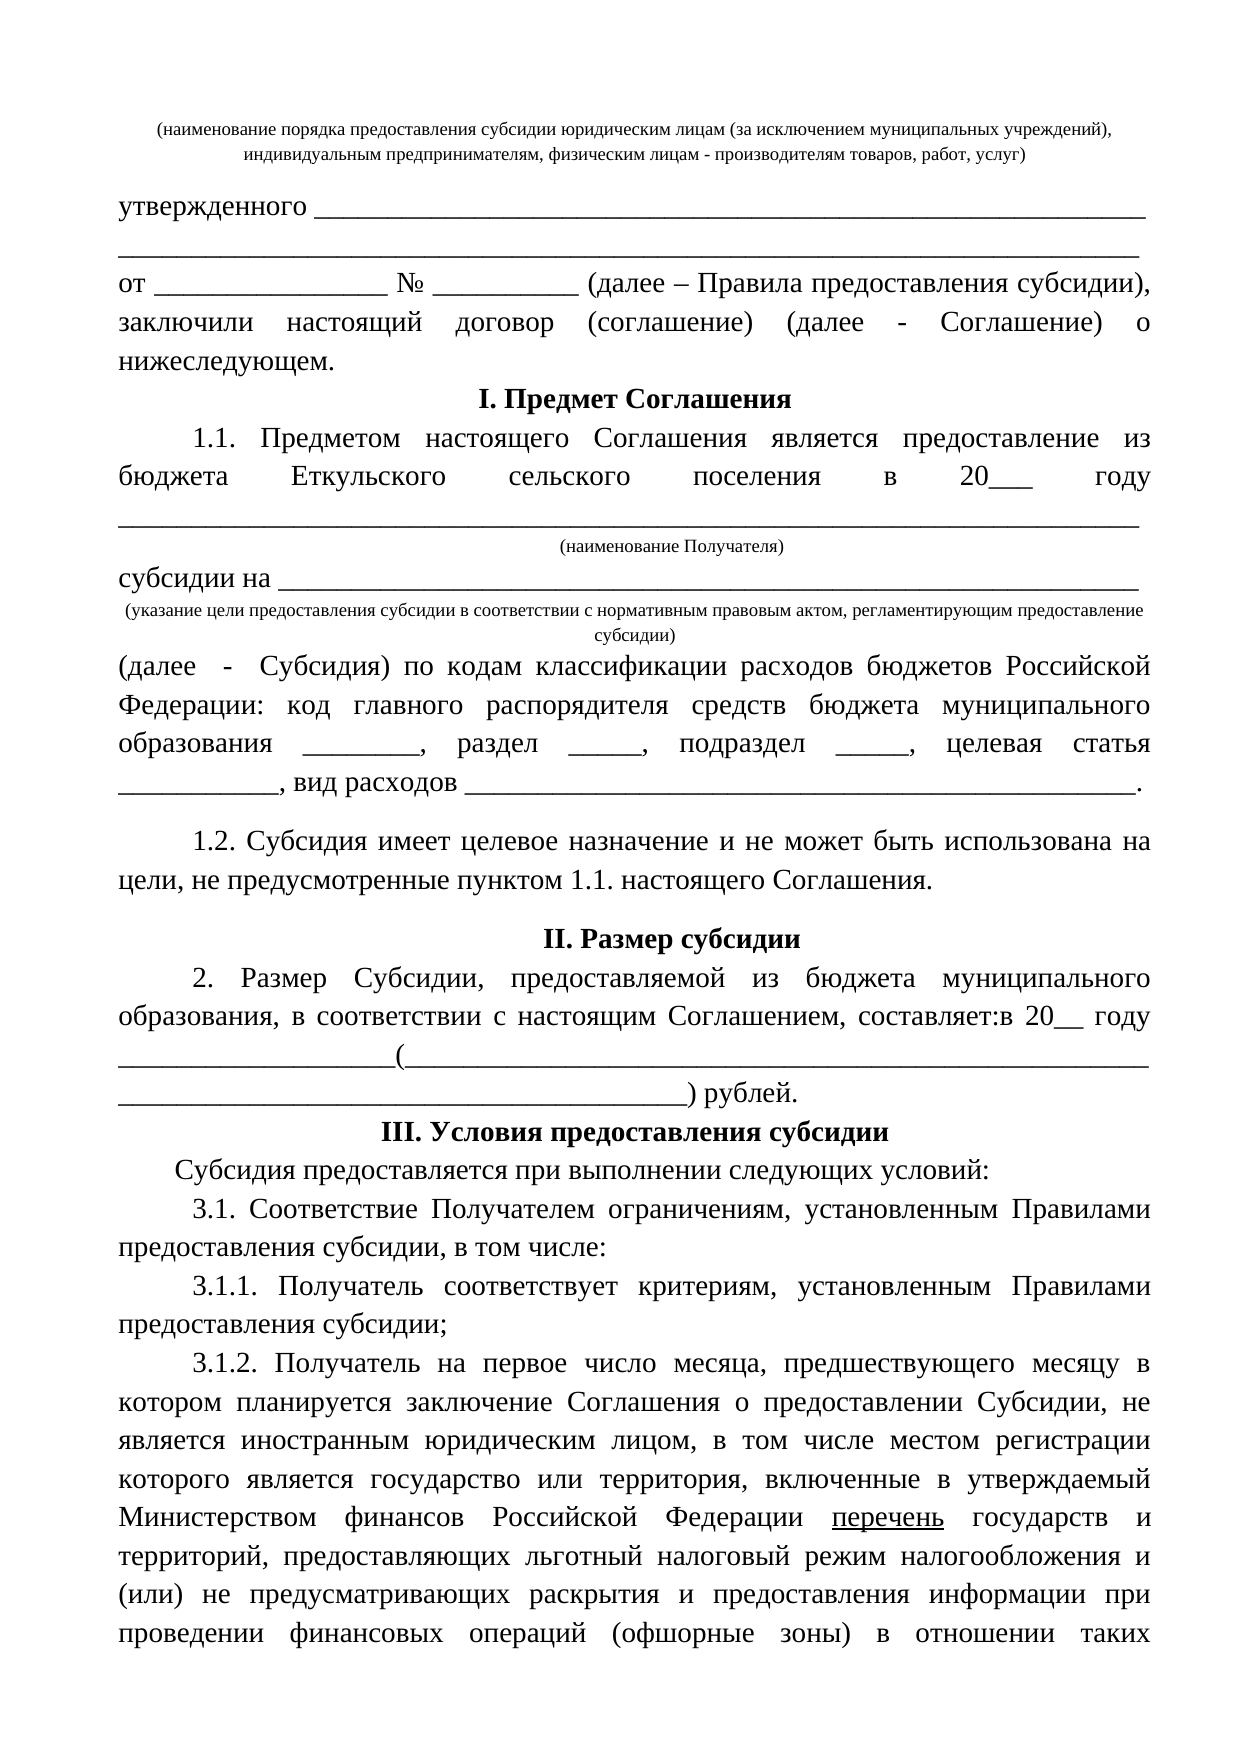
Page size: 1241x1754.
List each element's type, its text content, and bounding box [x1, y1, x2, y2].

text утвержденного _________________________________________________________ [118, 188, 1152, 222]
text (указание цели предоставления субсидии в соответствии с нормативным правовым актом, регламентирующим предоставление субсидии) [118, 599, 1152, 645]
text 3.1. Соответствие Получателем ограничениям, установленным Правилами предоставления субсидии, в том числе: [118, 1191, 1152, 1263]
text (наименование порядка предоставления субсидии юридическим лицам (за исключением муниципальных учреждений), индивидуальным предпринимателям, физическим лицам - производителям товаров, работ, услуг) [118, 118, 1152, 164]
text III. Условия предоставления субсидии [118, 1114, 1152, 1147]
text (наименование Получателя) [118, 535, 1152, 557]
text 1.2. Субсидия имеет целевое назначение и не может быть использована на цели, не предусмотренные пунктом 1.1. настоящего Соглашения. [118, 823, 1152, 895]
text 2. Размер Субсидии, предоставляемой из бюджета муниципального образования, в соответствии с настоящим Соглашением, составляет:в 20__ году ___________________(__________________________________________________________________________________________) рублей. [118, 960, 1152, 1109]
text I. Предмет Соглашения [118, 381, 1152, 415]
text 3.1.1. Получатель соответствует критериям, установленным Правилами предоставления субсидии; [118, 1268, 1152, 1340]
text Субсидия предоставляется при выполнении следующих условий: [118, 1152, 1152, 1186]
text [118, 1345, 1152, 1648]
text субсидии на ___________________________________________________________ [118, 560, 1152, 594]
text (далее - Субсидия) по кодам классификации расходов бюджетов Российской Федерации: код главного распорядителя средств бюджета муниципального образования ________, раздел _____, подраздел _____, целевая статья ___________, вид расходов ______________________________________________. [118, 648, 1152, 797]
text ______________________________________________________________________ от ________________ № __________ (далее – Правила предоставления субсидии), заключили настоящий договор (соглашение) (далее - Соглашение) о нижеследующем. [118, 227, 1152, 376]
text II. Размер субсидии [118, 921, 1152, 955]
text 1.1. Предметом настоящего Соглашения является предоставление из бюджета Еткульского сельского поселения в 20___ году ______________________________________________________________________ [118, 420, 1152, 530]
